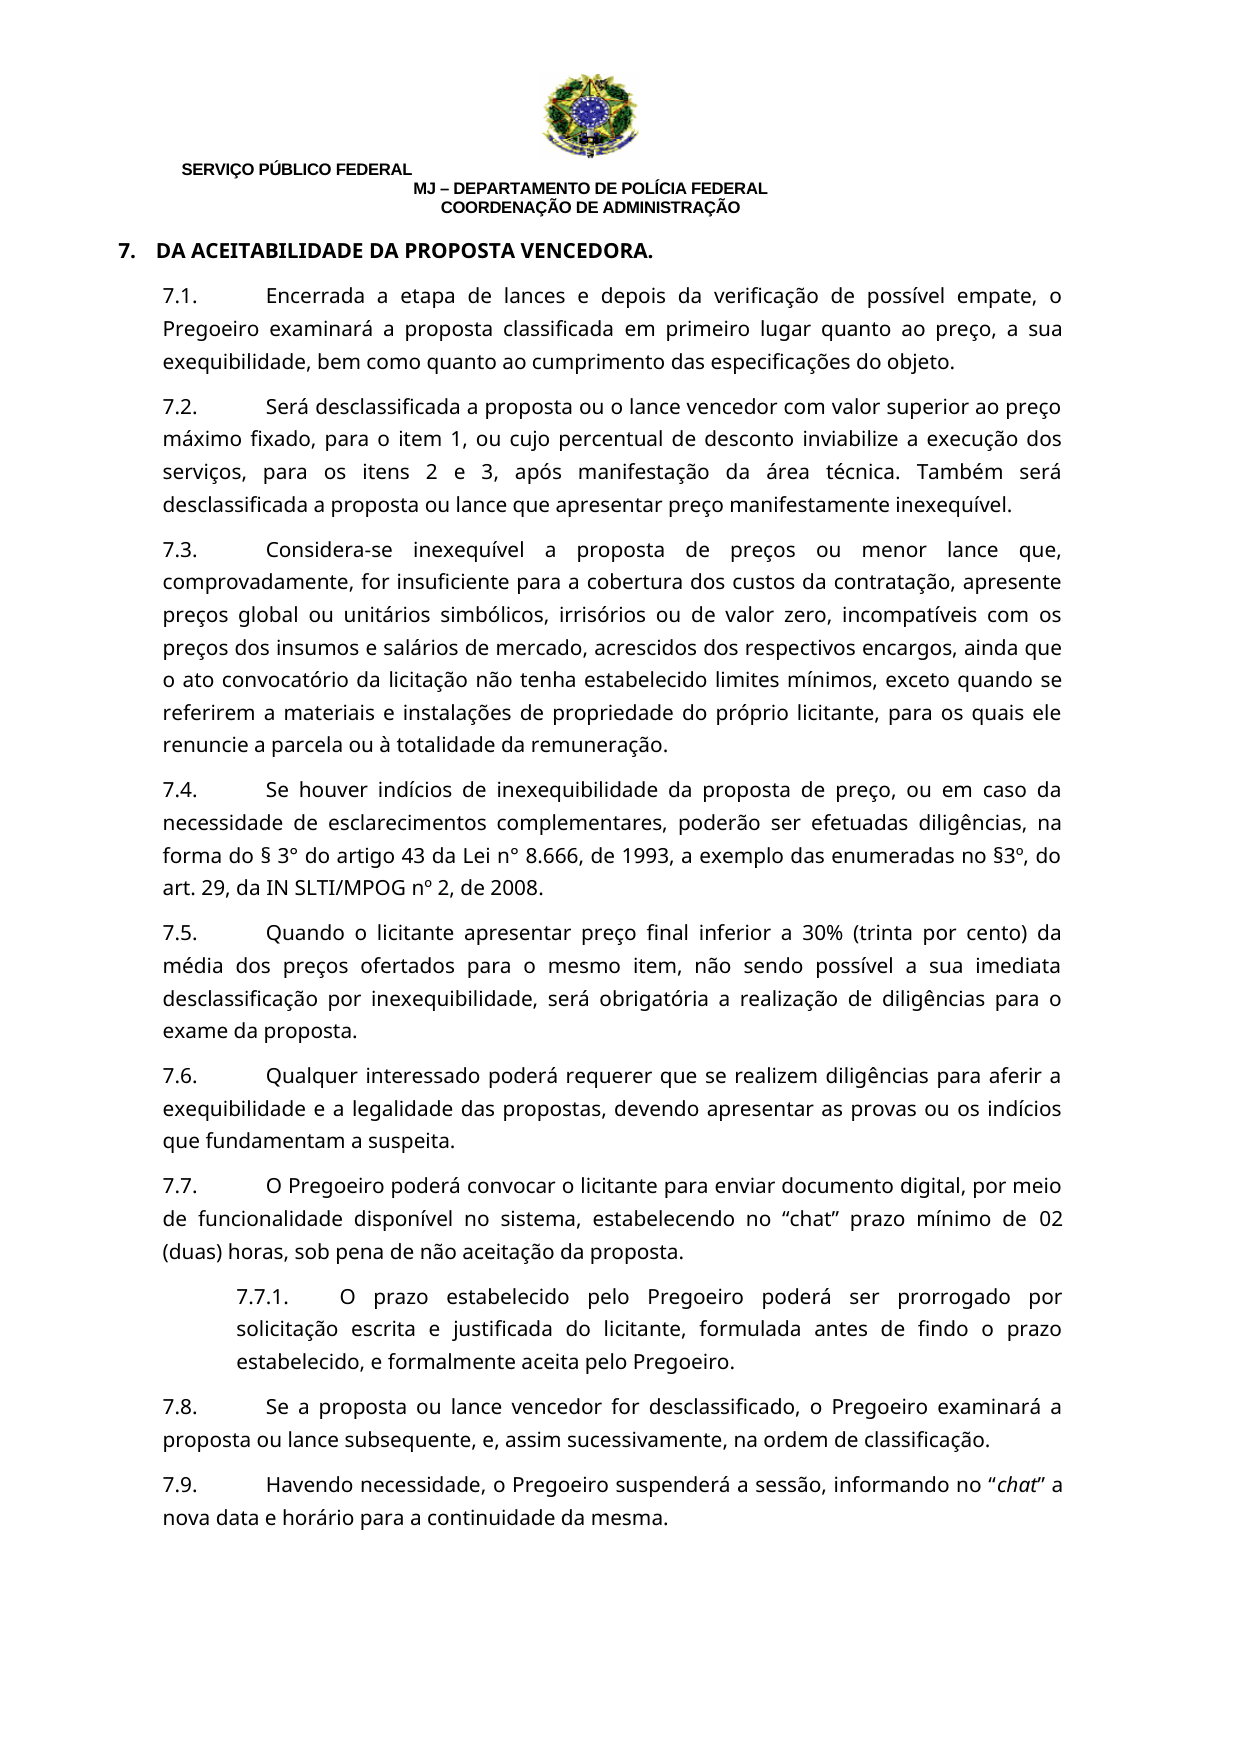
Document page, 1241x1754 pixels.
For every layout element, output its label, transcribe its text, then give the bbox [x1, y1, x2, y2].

list Será desclassificada a proposta ou o lance vencedor com valor superior ao preço máximo fixado, para o item 1, ou cujo percentual de desconto inviabilize a execução dos serviços, para os itens 2 e 3, após manifestação da área técnica. Também será desclassificada a proposta ou lance que apresentar preço manifestamente inexequível. [162, 392, 1063, 518]
list Encerrada a etapa de lances e depois da verificação de possível empate, o Pregoeiro examinará a proposta classificada em primeiro lugar quanto ao preço, a sua exequibilidade, bem como quanto ao cumprimento das especificações do objeto. [162, 282, 1063, 375]
list Havendo necessidade, o Pregoeiro suspenderá a sessão, informando no “chat” a nova data e horário para a continuidade da mesma. [162, 1470, 1063, 1531]
list Considera-se inexequível a proposta de preços ou menor lance que, comprovadamente, for insuficiente para a cobertura dos custos da contratação, apresente preços global ou unitários simbólicos, irrisórios ou de valor zero, incompatíveis com os preços dos insumos e salários de mercado, acrescidos dos respectivos encargos, ainda que o ato convocatório da licitação não tenha estabelecido limites mínimos, exceto quando se referirem a materiais e instalações de propriedade do próprio licitante, para os quais ele renuncie a parcela ou à totalidade da remuneração. [162, 535, 1063, 759]
list DA ACEITABILIDADE DA PROPOSTA VENCEDORA. [118, 236, 1065, 265]
list Se a proposta ou lance vencedor for desclassificado, o Pregoeiro examinará a proposta ou lance subsequente, e, assim sucessivamente, na ordem de classificação. [162, 1392, 1063, 1453]
list Quando o licitante apresentar preço final inferior a 30% (trinta por cento) da média dos preços ofertados para o mesmo item, não sendo possível a sua imediata desclassificação por inexequibilidade, será obrigatória a realização de diligências para o exame da proposta. [162, 918, 1063, 1045]
list Se houver indícios de inexequibilidade da proposta de preço, ou em caso da necessidade de esclarecimentos complementares, poderão ser efetuadas diligências, na forma do § 3° do artigo 43 da Lei n° 8.666, de exemplo das enumeradas no §3º, do art. 29, da IN SLTI/MPOG nº 2, de 2008. [162, 776, 1063, 902]
list O Pregoeiro poderá convocar o licitante para enviar documento digital, por meio de funcionalidade disponível no sistema, estabelecendo no “chat” prazo mínimo de 02 (duas) horas, sob pena de não aceitação da proposta. [162, 1172, 1063, 1265]
list Qualquer interessado poderá requerer que se realizem diligências para aferir a exequibilidade e a legalidade das propostas, devendo apresentar as provas ou os indícios que fundamentam a suspeita. [162, 1061, 1063, 1155]
list O prazo estabelecido pelo Pregoeiro poderá ser prorrogado por solicitação escrita e justificada do licitante, formulada antes de findo o prazo estabelecido, e formalmente aceita pelo Pregoeiro. [236, 1282, 1063, 1376]
